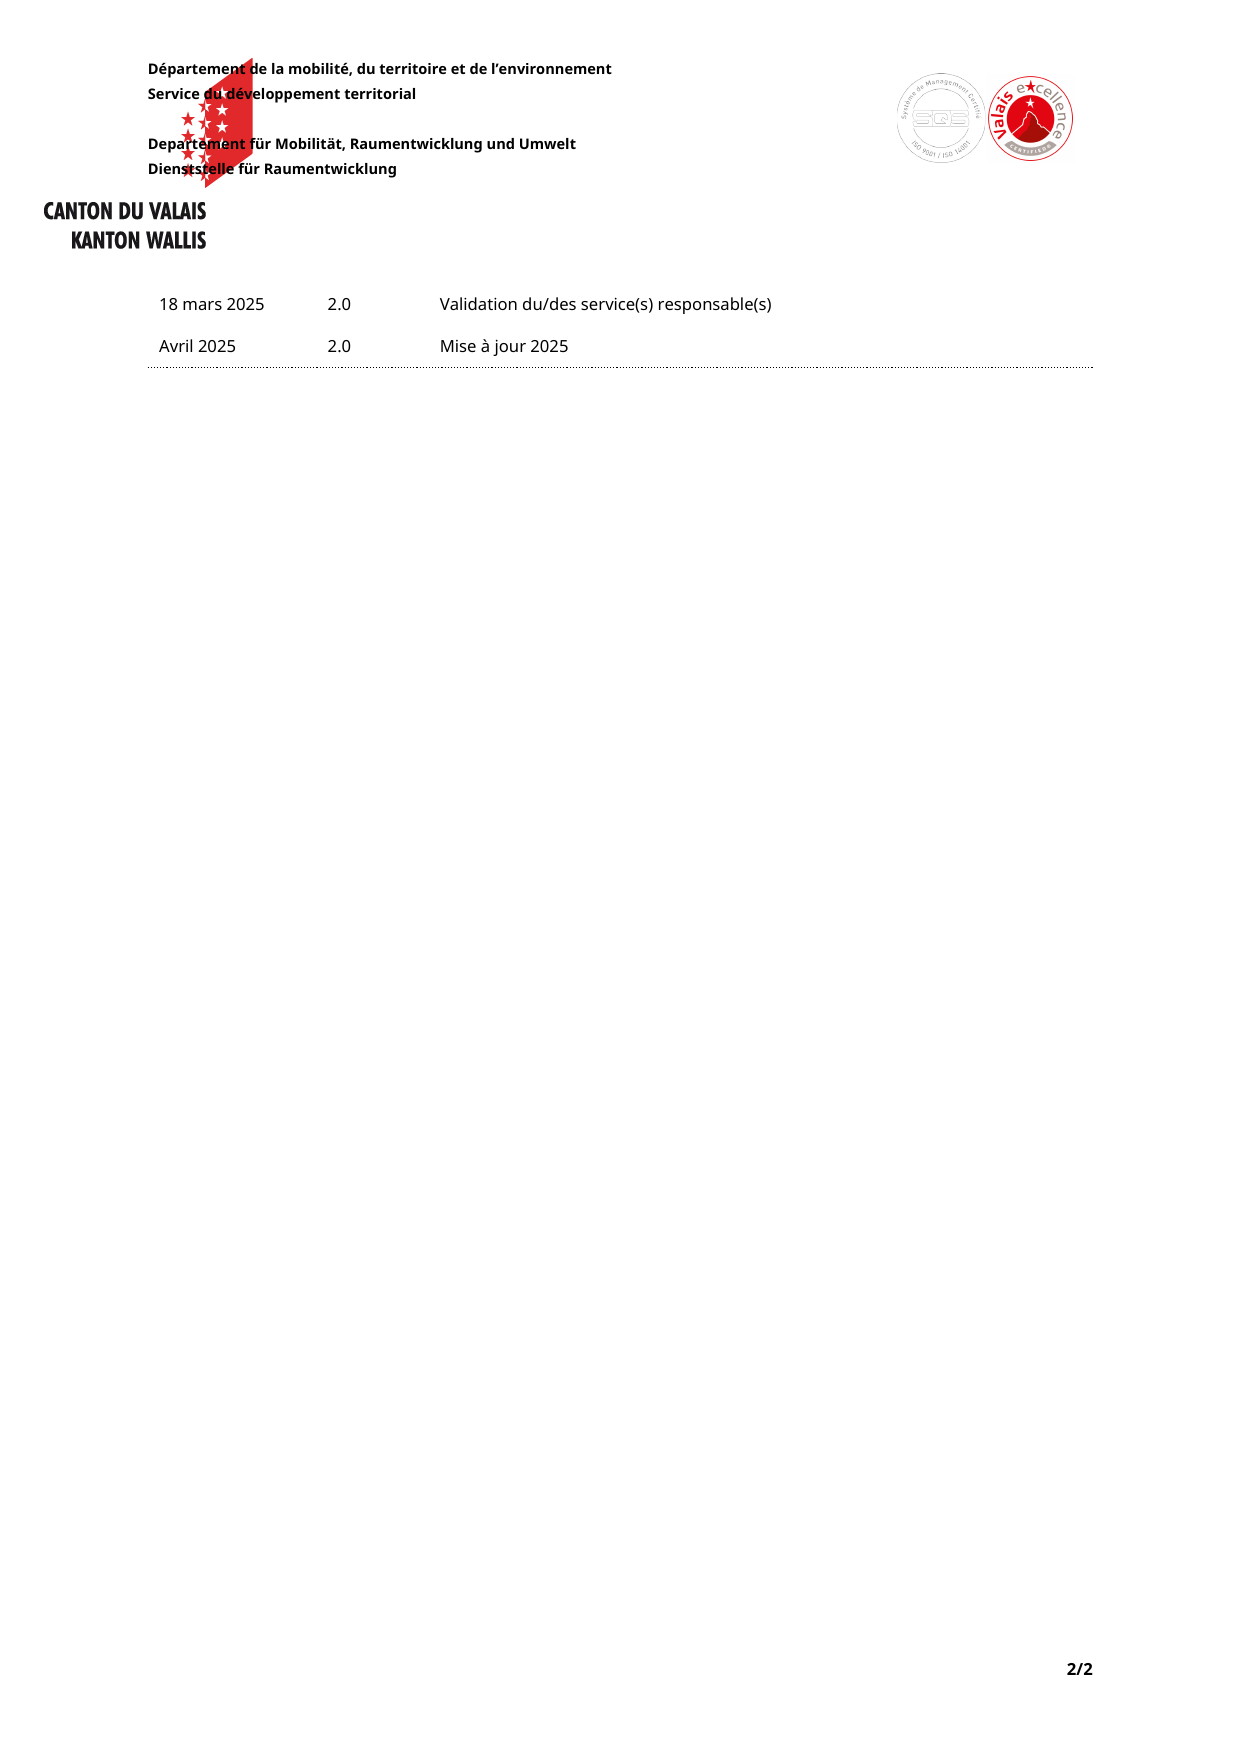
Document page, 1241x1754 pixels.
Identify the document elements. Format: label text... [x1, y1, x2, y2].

table_cell Validation du/des service(s) responsable(s) [428, 284, 1093, 325]
table_cell 2.0 [316, 284, 428, 325]
table_cell 18 mars 2025 [148, 284, 316, 325]
picture [986, 74, 1075, 163]
table_cell Mise à jour 2025 [428, 325, 1093, 367]
table_cell 2.0 [316, 325, 428, 367]
table_cell Avril 2025 [148, 325, 316, 367]
picture [33, 58, 253, 249]
